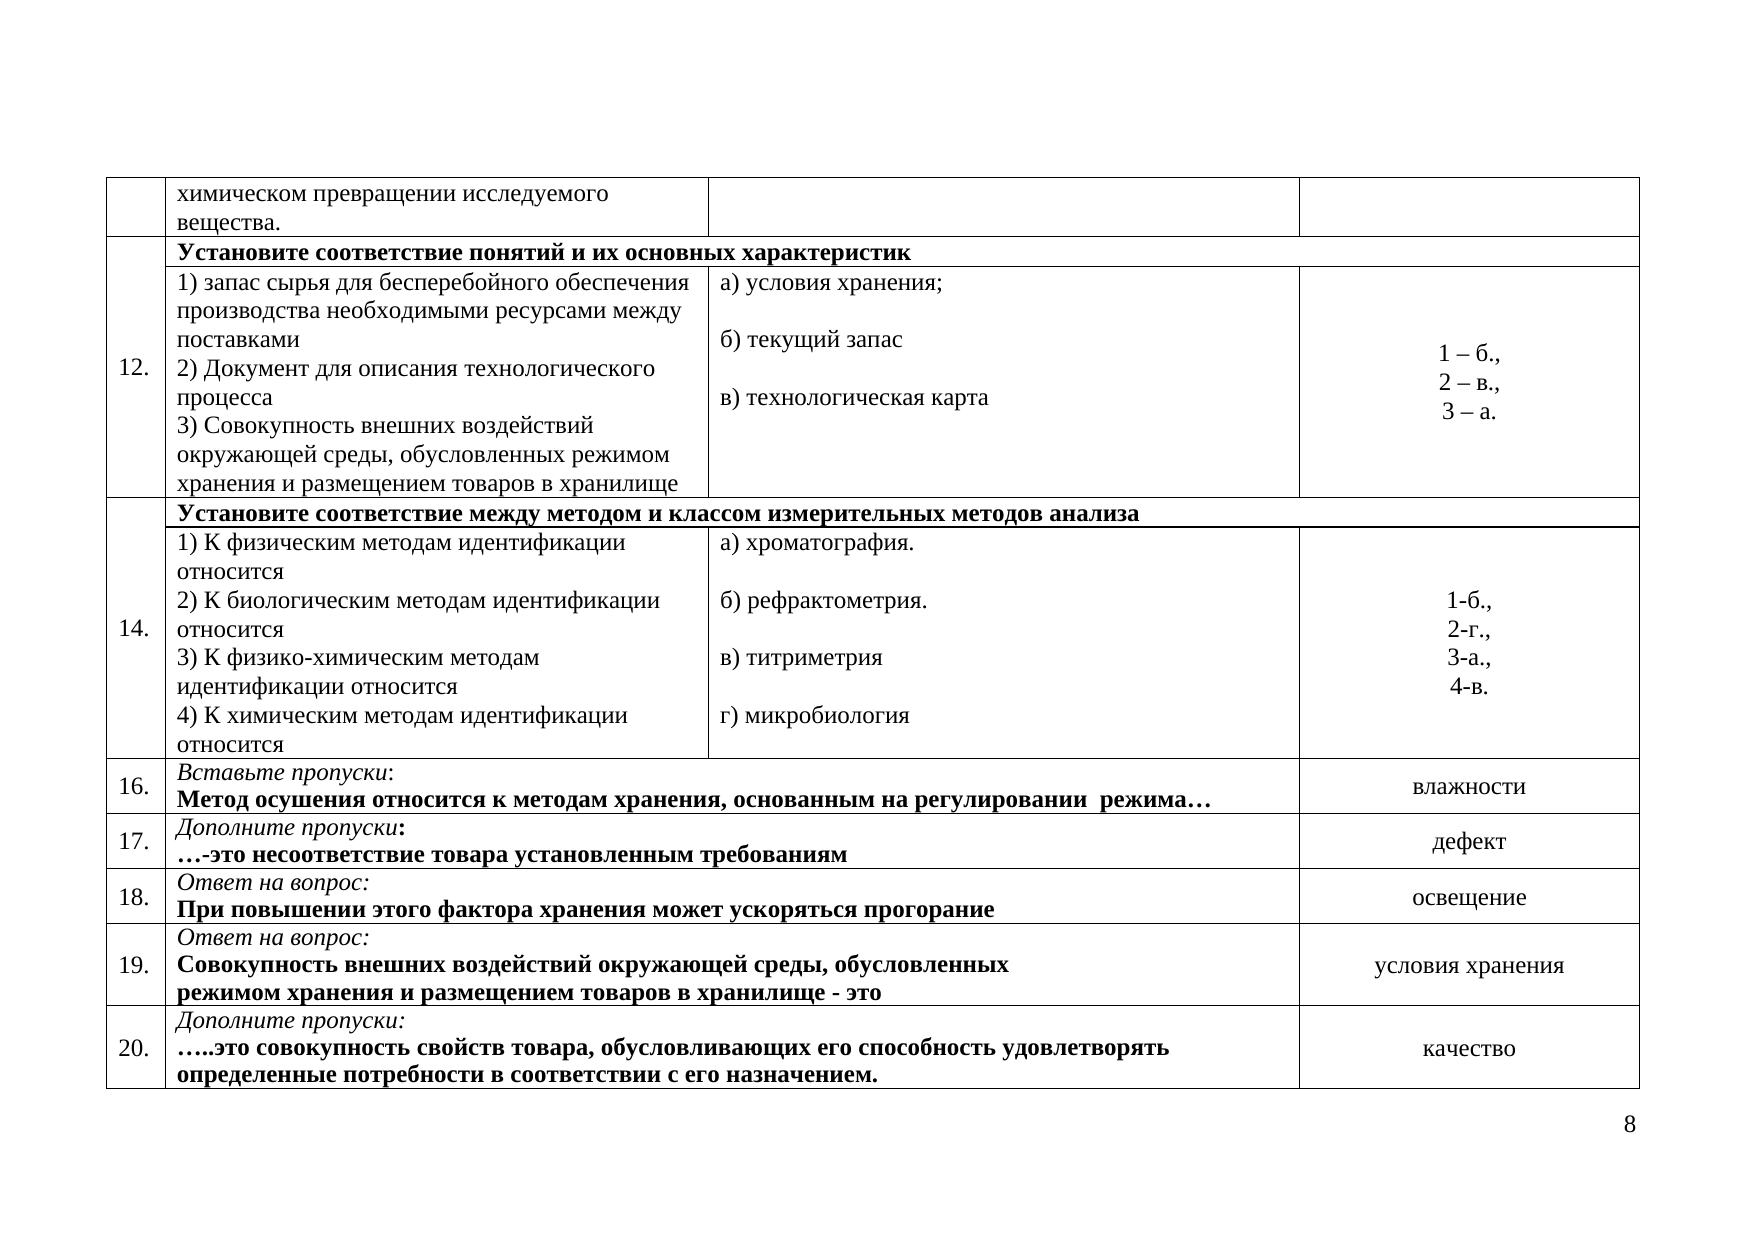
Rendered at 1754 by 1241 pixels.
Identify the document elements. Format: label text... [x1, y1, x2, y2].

table_cell [107, 1006, 165, 1088]
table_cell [1300, 178, 1639, 236]
table_cell качество [1300, 1006, 1639, 1088]
table_cell 1-б., 2-г., 3-а., 4-в. [1300, 528, 1639, 757]
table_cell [709, 178, 1299, 236]
table_cell освещение [1300, 869, 1639, 923]
table_cell 1) К физическим методам идентификации относится 2) К биологическим методам идентификации относится 3) К физико-химическим методам идентификации относится 4) К химическим методам идентификации относится [166, 528, 708, 757]
table_cell Ответ на вопрос: Совокупность внешних воздействий окружающей среды, обусловленных режимом хранения и размещением товаров в хранилище - это [166, 924, 1299, 1005]
table_cell Ответ на вопрос: При повышении этого фактора хранения может ускоряться прогорание [166, 869, 1299, 923]
table_cell [107, 237, 165, 497]
table_cell а) хроматография. б) рефрактометрия. в) титриметрия г) микробиология [709, 528, 1299, 757]
table_cell Установите соответствие между методом и классом измерительных методов анализа [166, 498, 1639, 526]
table_cell [107, 814, 165, 868]
table_cell влажности [1300, 759, 1639, 813]
table_cell 1) запас сырья для бесперебойного обеспечения производства необходимыми ресурсами между поставками 2) Документ для описания технологического процесса 3) Совокупность внешних воздействий окружающей среды, обусловленных режимом хранения и размещением товаров в хранилище [166, 267, 708, 497]
table_cell Дополните пропуски: …-это несоответствие товара установленным требованиям [166, 814, 1299, 868]
table_cell [107, 498, 165, 757]
table_cell Дополните пропуски: …..это совокупность свойств товара, обусловливающих его способность удовлетворять определенные потребности в соответствии с его назначением. [166, 1006, 1299, 1088]
table_cell а) условия хранения; б) текущий запас в) технологическая карта [709, 267, 1299, 497]
table_cell [107, 924, 165, 1005]
table_cell 1 – б., 2 – в., 3 – а. [1300, 267, 1639, 497]
table_cell условия хранения [1300, 924, 1639, 1005]
table_cell Вставьте пропуски: Метод осушения относится к методам хранения, основанным на регулировании режима… [166, 759, 1299, 813]
table_cell Установите соответствие понятий и их основных характеристик [166, 237, 1639, 266]
table_cell дефект [1300, 814, 1639, 868]
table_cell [166, 178, 708, 236]
table_cell [107, 869, 165, 923]
table_cell [107, 759, 165, 813]
